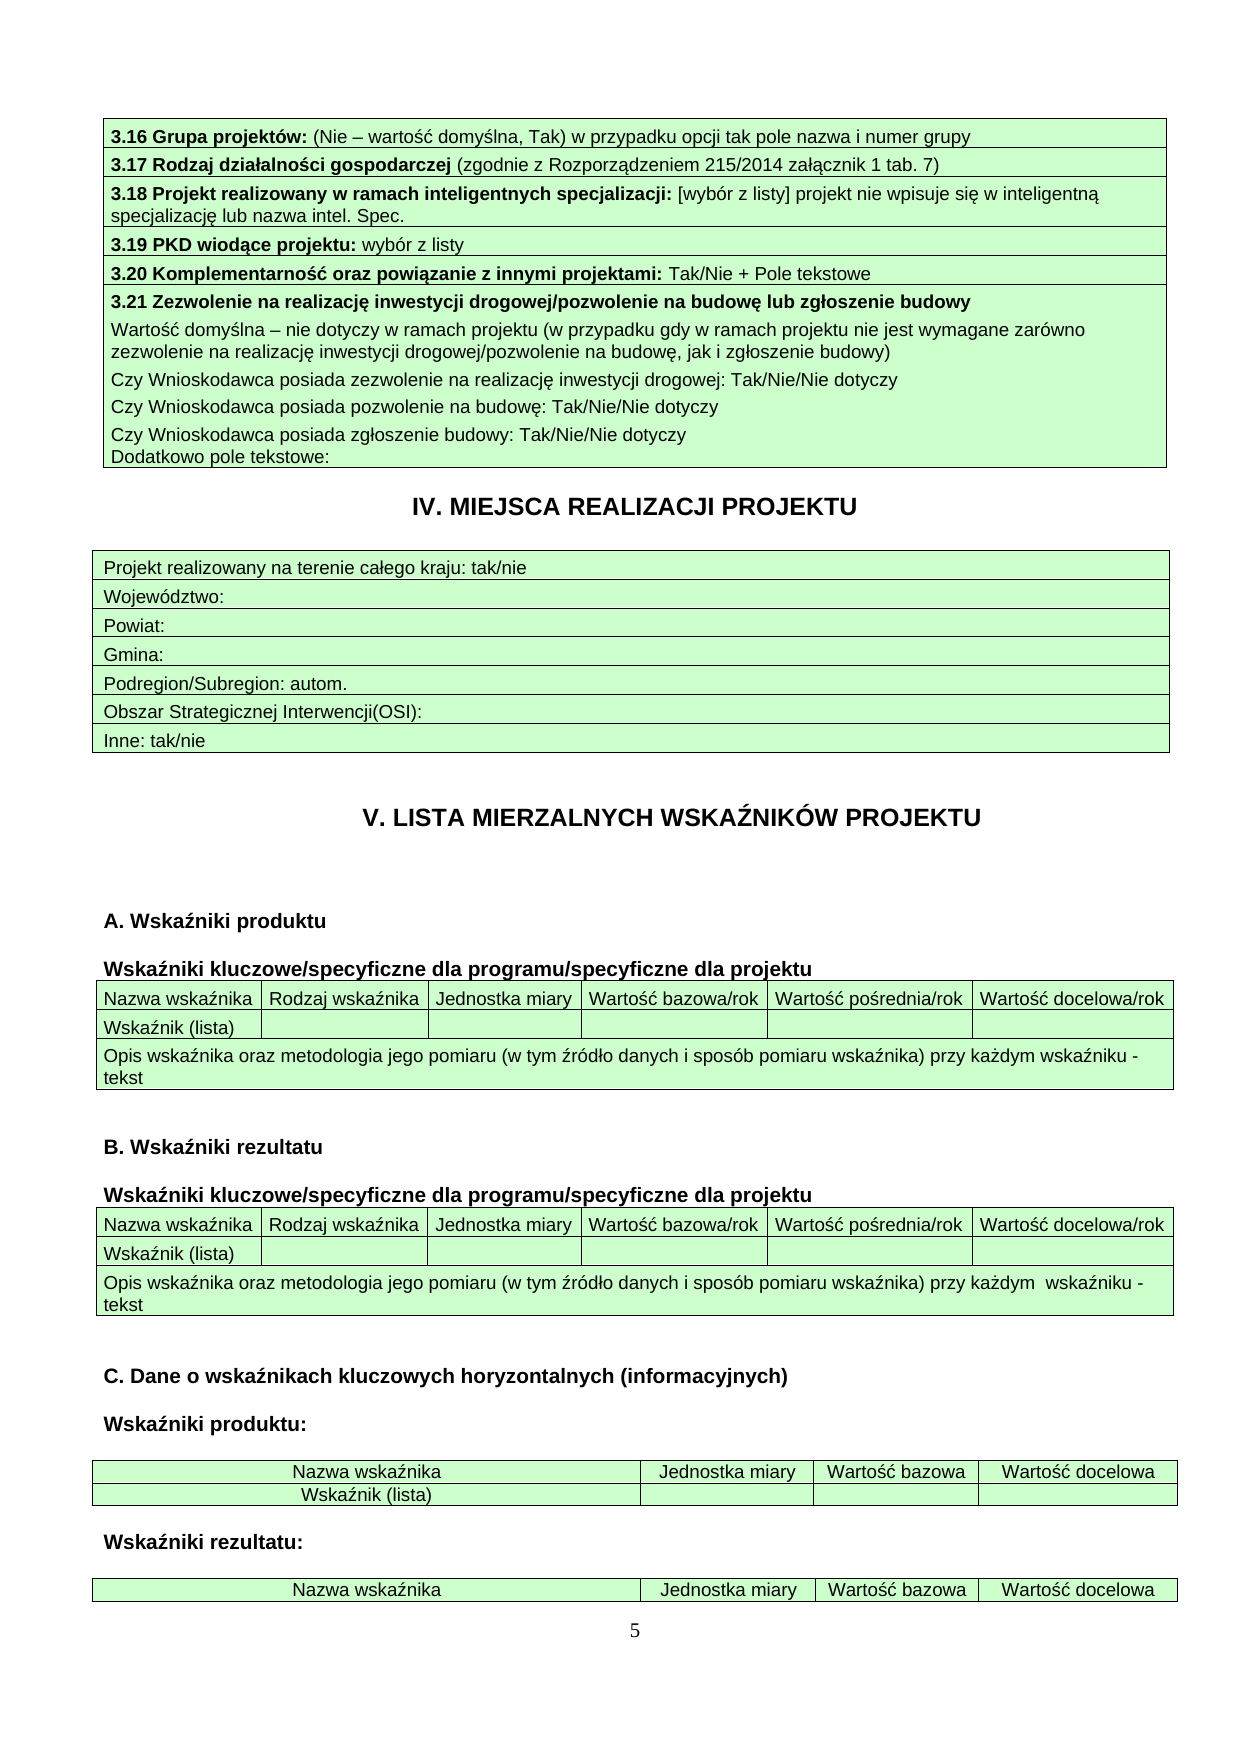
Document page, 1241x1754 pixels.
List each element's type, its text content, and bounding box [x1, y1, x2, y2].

text V. LISTA MIERZALNYCH WSKAŹNIKÓW PROJEKTU [103, 803, 1166, 832]
table_cell [768, 1010, 972, 1038]
table_cell [979, 1484, 1177, 1505]
table_cell [262, 1237, 427, 1264]
table_header Rodzaj wskaźnika [262, 981, 428, 1009]
table_cell Wskaźnik (lista) [93, 1484, 640, 1505]
table_header Nazwa wskaźnika [97, 981, 261, 1009]
text A. Wskaźniki produktu [103, 908, 1166, 932]
text Wskaźniki rezultatu: [103, 1530, 1166, 1554]
table_cell 3.20 Komplementarność oraz powiązanie z innymi projektami: Tak/Nie + Pole tekstowe [104, 256, 1166, 284]
table_header Wartość bazowa [816, 1579, 978, 1601]
table_header Wartość docelowa/rok [973, 981, 1173, 1009]
text Wskaźniki kluczowe/specyficzne dla programu/specyficzne dla projektu [103, 956, 1166, 980]
table_header Wartość bazowa/rok [582, 981, 767, 1009]
table_cell [429, 1010, 581, 1038]
table_cell Powiat: [93, 609, 1169, 636]
table_cell Gmina: [93, 637, 1169, 665]
table_header Nazwa wskaźnika [93, 1579, 640, 1601]
table_cell [582, 1237, 767, 1264]
table_cell 3.19 PKD wiodące projektu: wybór z listy [104, 227, 1166, 255]
table_cell 3.16 Grupa projektów: (Nie – wartość domyślna, Tak) w przypadku opcji tak pole nazwa i numer grupy [104, 119, 1166, 147]
table_cell Podregion/Subregion: autom. [93, 666, 1169, 694]
text B. Wskaźniki rezultatu [103, 1135, 1166, 1159]
table_header Jednostka miary [641, 1579, 815, 1601]
text Wskaźniki kluczowe/specyficzne dla programu/specyficzne dla projektu [103, 1183, 1166, 1207]
table_header Nazwa wskaźnika [97, 1208, 261, 1236]
table_header Wartość docelowa [979, 1579, 1177, 1601]
table_cell [973, 1010, 1173, 1038]
table_header Wartość pośrednia/rok [768, 1208, 972, 1236]
table_header Rodzaj wskaźnika [262, 1208, 427, 1236]
table_cell [641, 1484, 813, 1505]
table_cell [428, 1237, 581, 1264]
table_header Wartość bazowa [814, 1461, 978, 1482]
table_cell [768, 1237, 972, 1264]
text Wskaźniki produktu: [103, 1412, 1166, 1436]
table_cell [262, 1010, 428, 1038]
table_cell 3.21 Zezwolenie na realizację inwestycji drogowej/pozwolenie na budowę lub zgłoszenie budowy Wartość domyślna – nie dotyczy w ramach projektu (w przypadku gdy w ramach projektu nie jest wymagane zarówno zezwolenie na realizację inwestycji drogowej/pozwolenie na budowę, jak i zgłoszenie budowy) Czy Wnioskodawca posiada zezwolenie na realizację inwestycji drogowej: Tak/Nie/Nie dotyczy Czy Wnioskodawca posiada pozwolenie na budowę: Tak/Nie/Nie dotyczy Czy Wnioskodawca posiada zgłoszenie budowy: Tak/Nie/Nie dotyczy Dodatkowo pole tekstowe: [104, 285, 1166, 467]
table_header Wartość bazowa/rok [582, 1208, 767, 1236]
table_cell 3.18 Projekt realizowany w ramach inteligentnych specjalizacji: [wybór z listy] projekt nie wpisuje się w inteligentną specjalizację lub nazwa intel. Spec. [104, 177, 1166, 226]
table_header Jednostka miary [429, 981, 581, 1009]
text C. Dane o wskaźnikach kluczowych horyzontalnych (informacyjnych) [103, 1364, 1166, 1388]
table_cell Inne: tak/nie [93, 724, 1169, 752]
table_header Wartość docelowa [979, 1461, 1177, 1482]
text IV. MIEJSCA REALIZACJI PROJEKTU [103, 492, 1166, 521]
table_cell Opis wskaźnika oraz metodologia jego pomiaru (w tym źródło danych i sposób pomiaru wskaźnika) przy każdym wskaźniku - tekst [97, 1266, 1173, 1315]
table_header Wartość docelowa/rok [973, 1208, 1173, 1236]
table_header Jednostka miary [641, 1461, 813, 1482]
table_header Wartość pośrednia/rok [768, 981, 972, 1009]
table_cell Wskaźnik (lista) [97, 1010, 261, 1038]
table_cell Województwo: [93, 580, 1169, 607]
table_cell Wskaźnik (lista) [97, 1237, 261, 1264]
table_cell [814, 1484, 978, 1505]
table_header Jednostka miary [428, 1208, 581, 1236]
table_cell Opis wskaźnika oraz metodologia jego pomiaru (w tym źródło danych i sposób pomiaru wskaźnika) przy każdym wskaźniku - tekst [97, 1039, 1173, 1088]
table_cell [582, 1010, 767, 1038]
table_cell 3.17 Rodzaj działalności gospodarczej (zgodnie z Rozporządzeniem 215/2014 załącznik 1 tab. 7) [104, 148, 1166, 176]
table_cell [973, 1237, 1173, 1264]
table_header Nazwa wskaźnika [93, 1461, 640, 1482]
table_cell Obszar Strategicznej Interwencji(OSI): [93, 695, 1169, 723]
table_header Projekt realizowany na terenie całego kraju: tak/nie [93, 551, 1169, 578]
